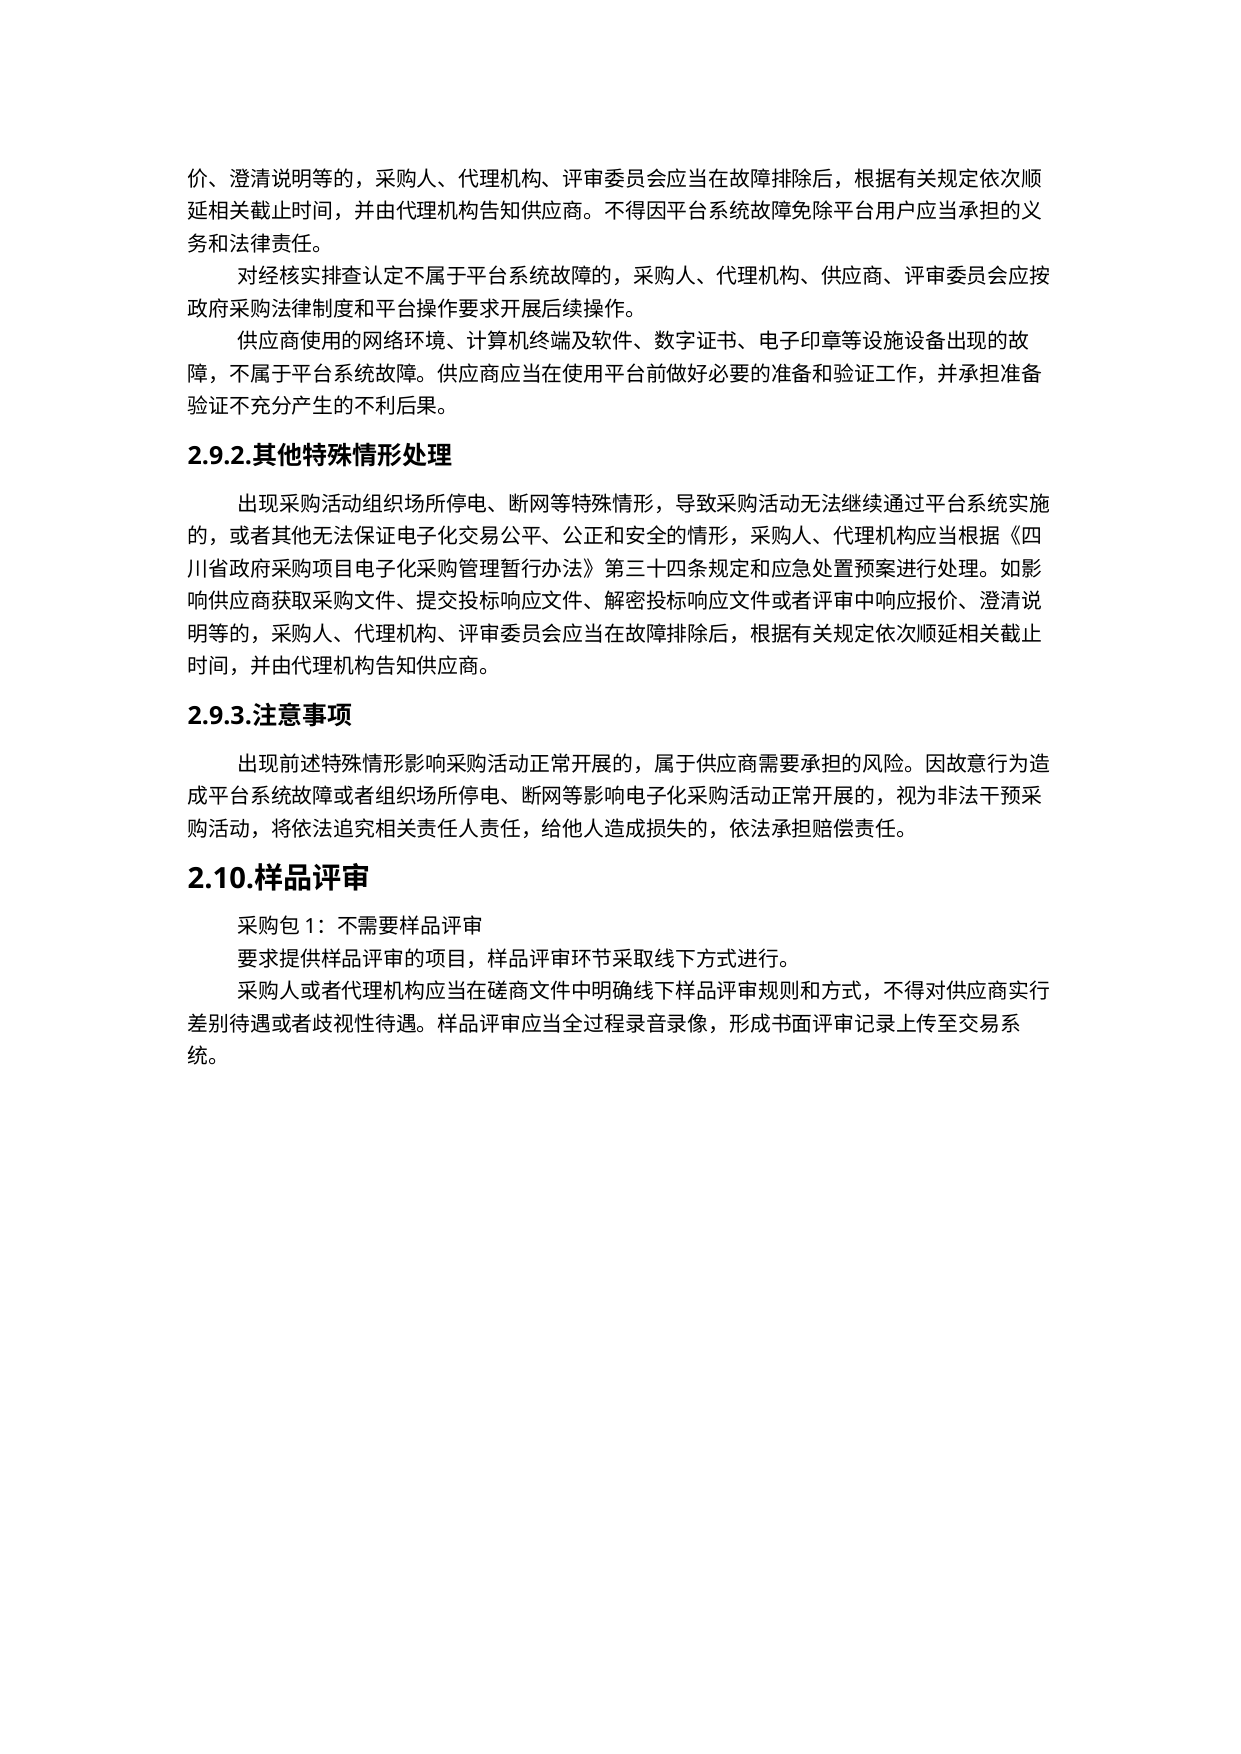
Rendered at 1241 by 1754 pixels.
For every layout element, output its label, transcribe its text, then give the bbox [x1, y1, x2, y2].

text 出现前述特殊情形影响采购活动正常开展的，属于供应商需要承担的风险。因故意行为造成平台系统故障或者组织场所停电、断网等影响电子化采购活动正常开展的，视为非法干预采购活动，将依法追究相关责任人责任，给他人造成损失的，依法承担赔偿责任。 [187, 747, 1053, 844]
text 2.9.2.其他特殊情形处理 [187, 422, 1053, 487]
text 要求提供样品评审的项目，样品评审环节采取线下方式进行。 [187, 942, 1053, 974]
text 出现采购活动组织场所停电、断网等特殊情形，导致采购活动无法继续通过平台系统实施的，或者其他无法保证电子化交易公平、公正和安全的情形，采购人、代理机构应当根据《四川省政府采购项目电子化采购管理暂行办法》第三十四条规定和应急处置预案进行处理。如影响供应商获取采购文件、提交投标响应文件、解密投标响应文件或者评审中响应报价、澄清说明等的，采购人、代理机构、评审委员会应当在故障排除后，根据有关规定依次顺延相关截止时间，并由代理机构告知供应商。 [187, 487, 1053, 682]
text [187, 162, 1053, 259]
text 2.10.样品评审 [187, 844, 1053, 909]
text 2.9.3.注意事项 [187, 682, 1053, 747]
text 供应商使用的网络环境、计算机终端及软件、数字证书、电子印章等设施设备出现的故障，不属于平台系统故障。供应商应当在使用平台前做好必要的准备和验证工作，并承担准备验证不充分产生的不利后果。 [187, 324, 1053, 422]
text 采购包1：不需要样品评审 [187, 909, 1053, 942]
text 采购人或者代理机构应当在磋商文件中明确线下样品评审规则和方式，不得对供应商实行差别待遇或者歧视性待遇。样品评审应当全过程录音录像，形成书面评审记录上传至交易系统。 [187, 974, 1053, 1072]
text 对经核实排查认定不属于平台系统故障的，采购人、代理机构、供应商、评审委员会应按政府采购法律制度和平台操作要求开展后续操作。 [187, 259, 1053, 324]
